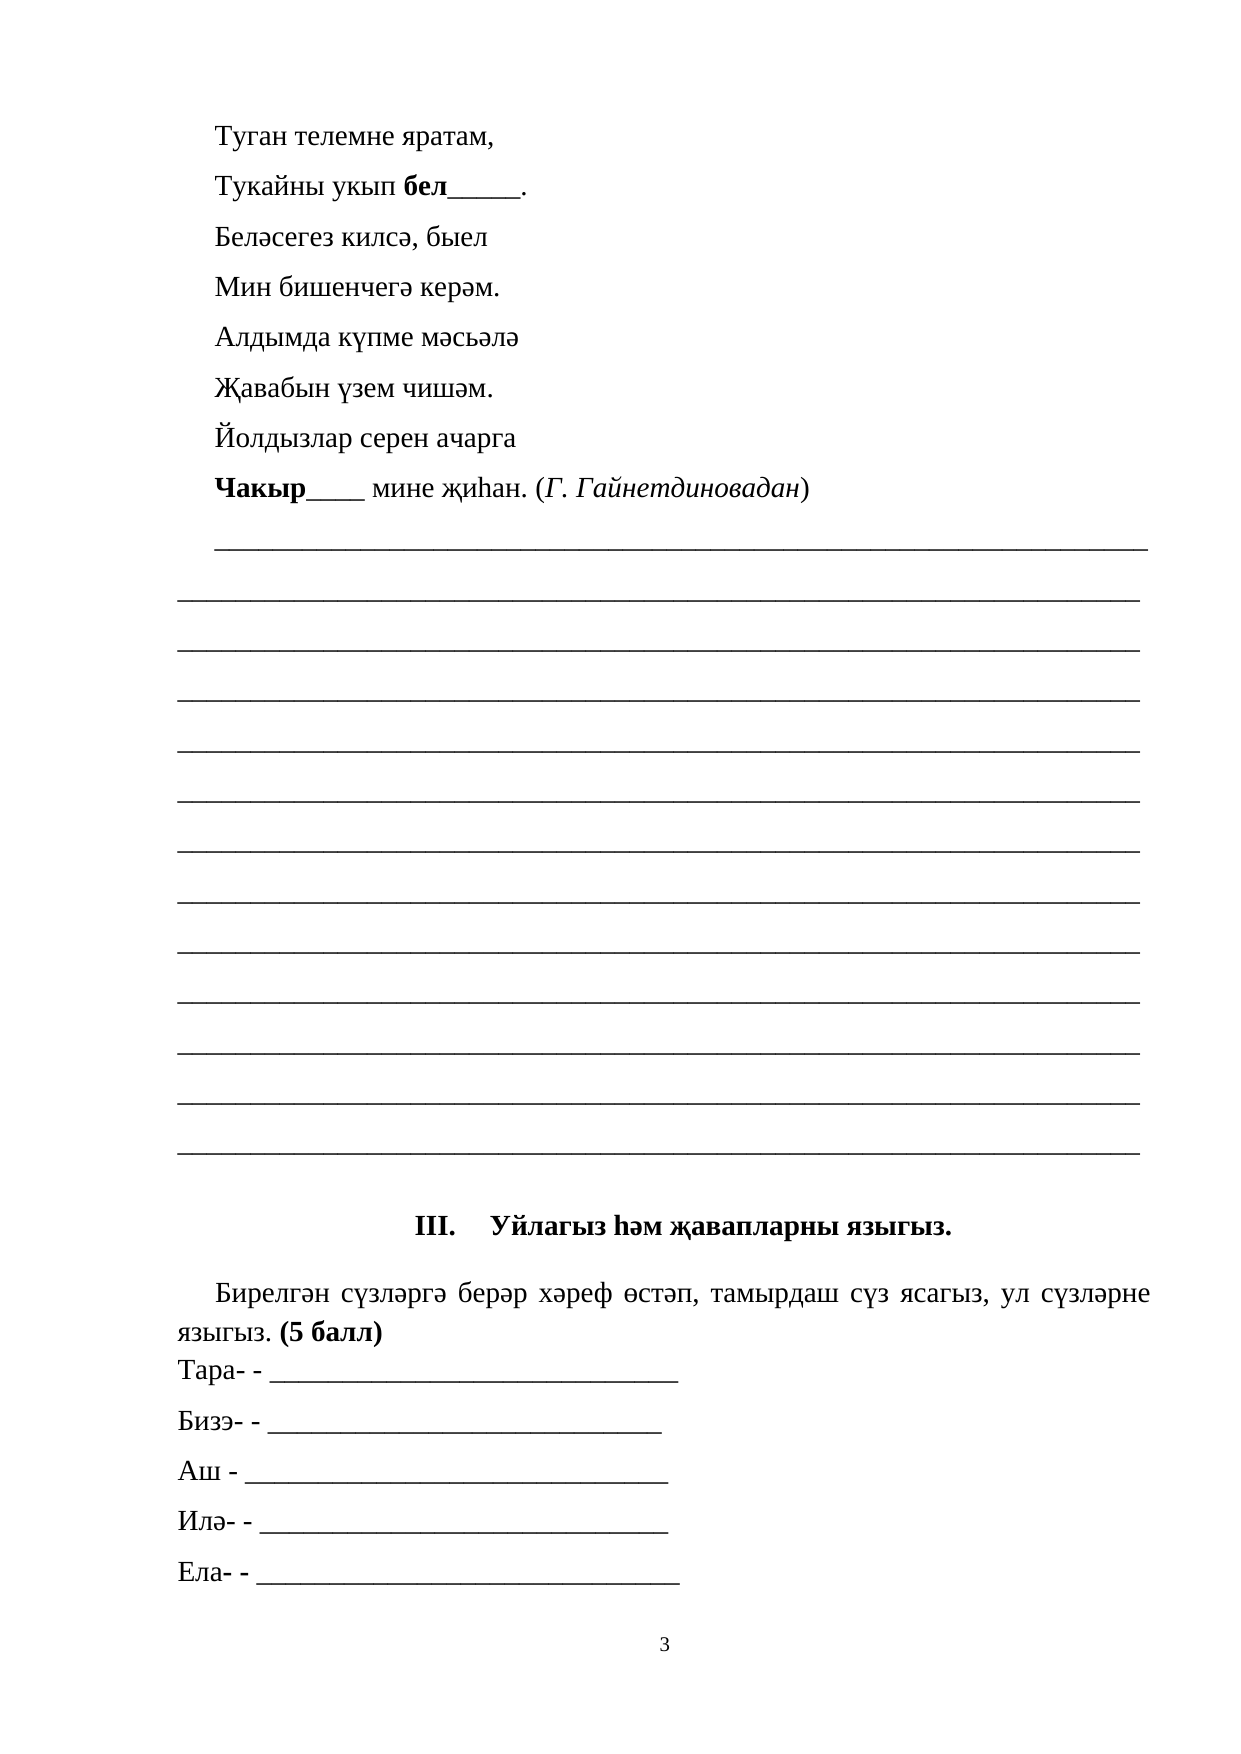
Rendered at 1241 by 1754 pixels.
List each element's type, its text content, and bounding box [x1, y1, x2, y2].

text Ела- - _____________________________ [177, 1554, 1152, 1587]
text Бирелгән сүзләргә берәр хәреф өстәп, тамырдаш сүз ясагыз, ул сүзләрне языгыз. (5 балл) [177, 1275, 1152, 1347]
list Йолдызлар серен ачарга [177, 420, 1152, 453]
list Алдымда күпме мәсьәлә [177, 319, 1152, 353]
list Туган телемне яратам, [177, 118, 1152, 152]
list Тукайны укып бел_____. [177, 168, 1152, 202]
list Җавабын үзем чишәм. [177, 370, 1152, 403]
list Мин бишенчегә керәм. [177, 269, 1152, 303]
list Чакыр____ мине җиһан. (Г. Гайнетдиновадан) [177, 470, 1152, 504]
list ________________________________________________________________________________________________________________________________________________________________________________________________________________________________________________________________________________________________________________________________________________________________________________________________________________________________________________________________________________________________________________________________________________________________________________________________________________________________________________________________________________________________________________________________________________________________________________________________________________________________________________________________________________________ [177, 521, 1152, 1158]
text Илә- - ____________________________ [177, 1503, 1152, 1537]
text Тара- - ____________________________ [177, 1352, 1152, 1386]
text Аш - _____________________________ [177, 1453, 1152, 1487]
list Уйлагыз һәм җавапларны языгыз. [215, 1208, 1152, 1242]
list Беләсегез килсә, быел [177, 219, 1152, 252]
text Бизэ- - ___________________________ [177, 1403, 1152, 1436]
